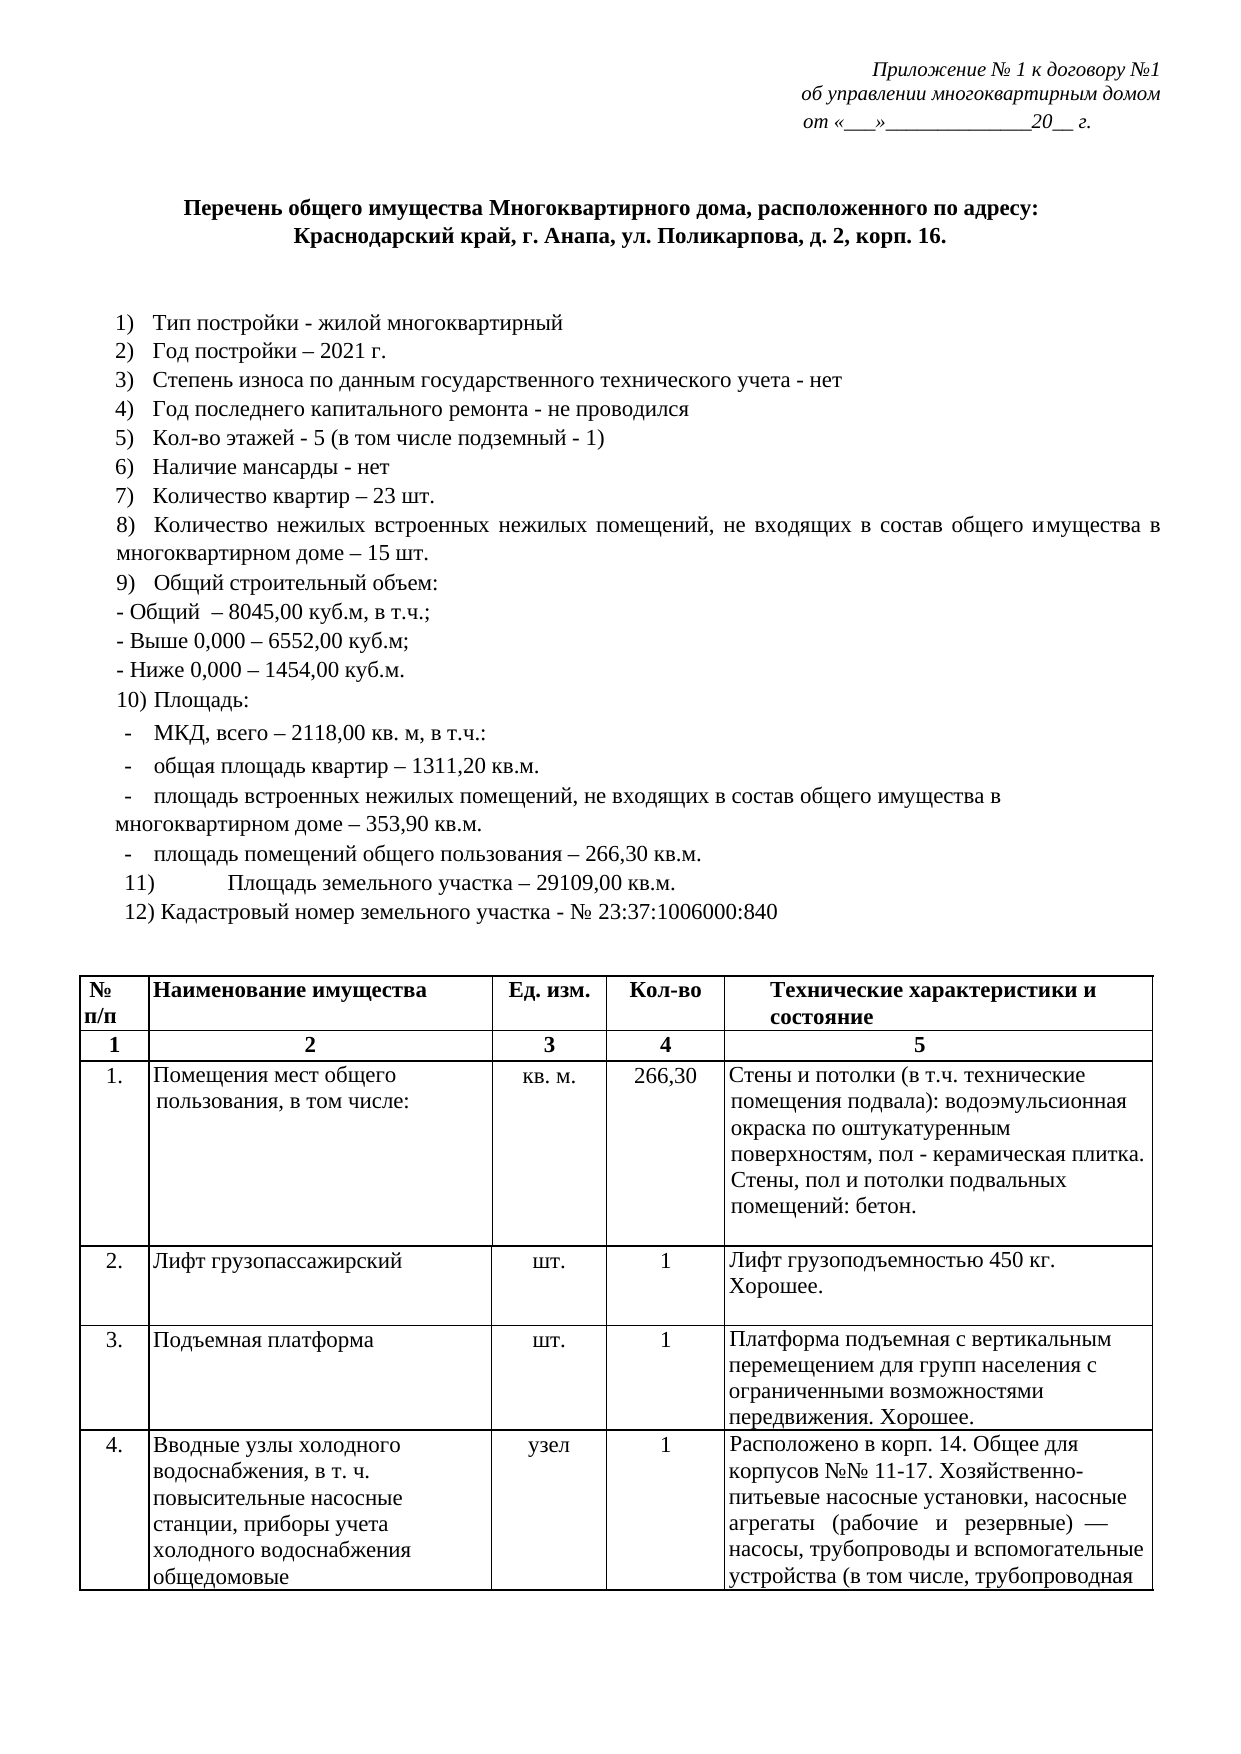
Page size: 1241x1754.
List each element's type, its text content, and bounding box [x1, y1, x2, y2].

text от «___»______________20__ г. [787, 105, 1160, 134]
list площадь встроенных нежилых помещений, не входящих в состав общего имущества в многоквартирном доме – 353,90 кв.м. [115, 781, 1160, 837]
table_cell 4 [607, 1031, 724, 1060]
text Приложение № 1 к договору №1 [80, 57, 1160, 81]
table_header Ед. изм. [493, 977, 606, 1030]
table_cell 2. [81, 1247, 148, 1324]
table_cell 266,30 [607, 1062, 724, 1245]
table_cell 1 [607, 1326, 724, 1429]
table_header Технические характеристики и состояние [725, 977, 1152, 1030]
table_cell шт. [492, 1247, 606, 1324]
table_cell шт. [492, 1326, 606, 1429]
list Год последнего капитального ремонта - не проводился [115, 394, 881, 422]
table_cell 3 [493, 1031, 606, 1060]
text Краснодарский край, г. Анапа, ул. Поликарпова, д. 2, корп. 16. [80, 221, 1160, 250]
table_cell 4. [81, 1431, 148, 1589]
text - Выше 0,000 – 6552,00 куб.м; [116, 626, 1160, 654]
list Тип постройки - жилой многоквартирный [115, 308, 742, 336]
list Общий строительный объем: [116, 567, 1160, 596]
list Площадь: [116, 684, 1160, 713]
list общая площадь квартир – 1311,20 кв.м. [80, 752, 1160, 778]
table_cell 1. [81, 1062, 148, 1245]
text - Общий – 8045,00 куб.м, в т.ч.; [116, 597, 1160, 625]
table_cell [725, 1431, 1152, 1589]
table_cell Лифт грузоподъемностью 450 кг. Хорошее. [725, 1247, 1152, 1324]
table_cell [150, 1431, 491, 1589]
list МКД, всего – 2118,00 кв. м, в т.ч.: [80, 719, 1160, 746]
list Год постройки – 2021 г. [115, 336, 742, 364]
table_cell 1 [607, 1431, 724, 1589]
list Площадь земельного участка – 29109,00 кв.м. 12) Кадастровый номер земельного участка - № 23:37:1006000:840 [124, 867, 1096, 925]
table_cell Подъемная платформа [150, 1326, 491, 1429]
table_cell Платформа подъемная с вертикальным перемещением для групп населения с ограниченными возможностями передвижения. Хорошее. [725, 1326, 1152, 1429]
table_cell Стены и потолки (в т.ч. технические помещения подвала): водоэмульсионная окраска по оштукатуренным поверхностям, пол - керамическая плитка. Стены, пол и потолки подвальных помещений: бетон. [725, 1062, 1152, 1245]
list Степень износа по данным государственного технического учета - нет [115, 365, 881, 393]
table_cell 5 [910, 1031, 1152, 1060]
table_cell 2 [150, 1031, 492, 1060]
table_header № п/п [81, 977, 148, 1030]
table_cell узел [492, 1431, 606, 1589]
list Количество квартир – 23 шт. [115, 481, 881, 509]
table_cell кв. м. [493, 1062, 606, 1245]
table_cell Лифт грузопассажирский [150, 1247, 491, 1324]
list Кол-во этажей - 5 (в том числе подземный - 1) [115, 423, 881, 451]
table_cell Помещения мест общего пользования, в том числе: [150, 1062, 492, 1245]
text Перечень общего имущества Многоквартирного дома, расположенного по адресу: [80, 192, 1143, 221]
table_header Наименование имущества [150, 977, 492, 1030]
text - Ниже 0,000 – 1454,00 куб.м. [116, 655, 1160, 683]
table_cell 3. [81, 1326, 148, 1429]
list Количество нежилых встроенных нежилых помещений, не входящих в состав общего имущества в многоквартирном доме – 15 шт. [116, 510, 1160, 566]
table_cell 1 [81, 1031, 148, 1060]
table_header Кол-во [607, 977, 724, 1030]
text об управлении многоквартирным домом [80, 81, 1160, 105]
table_cell 1 [607, 1247, 724, 1324]
table_cell [725, 1031, 910, 1060]
list Наличие мансарды - нет [115, 452, 881, 480]
list площадь помещений общего пользования – 266,30 кв.м. [80, 838, 1160, 867]
